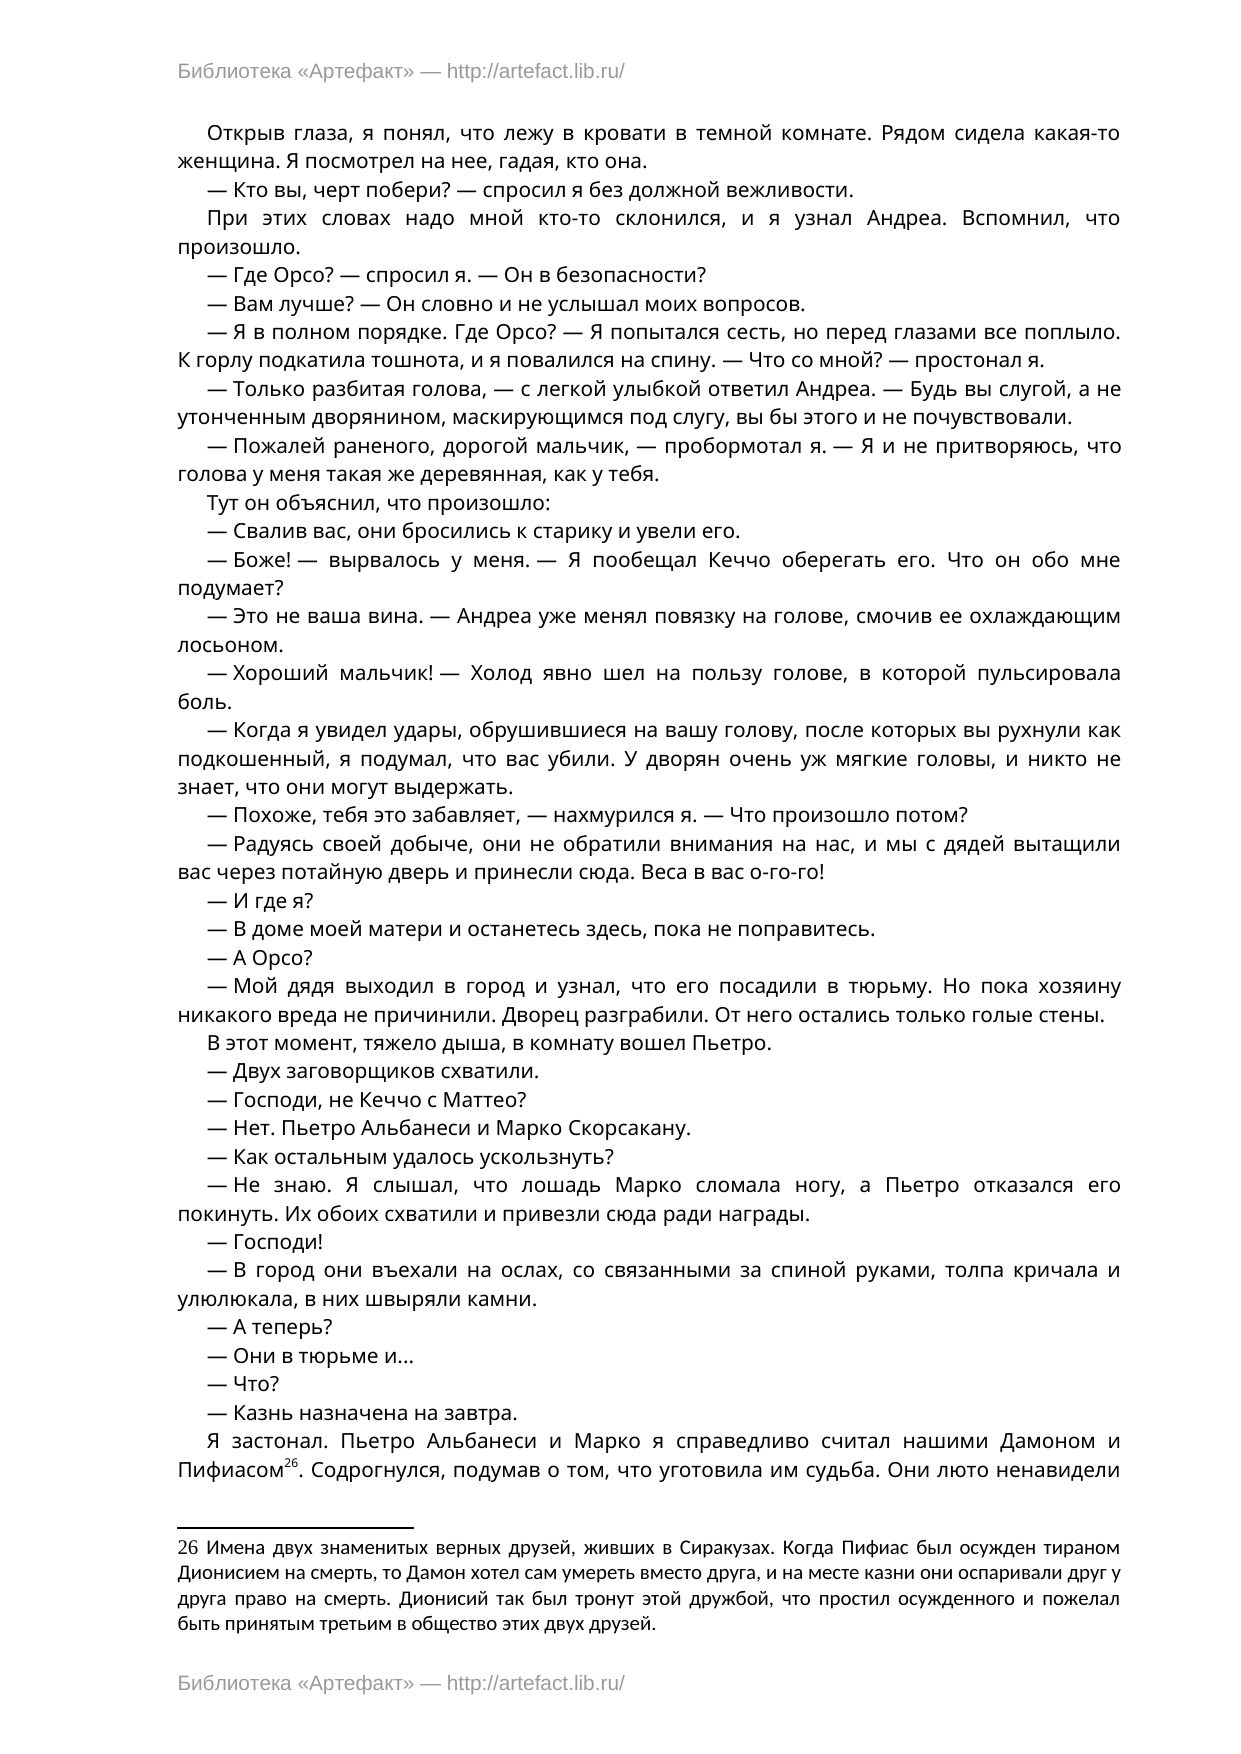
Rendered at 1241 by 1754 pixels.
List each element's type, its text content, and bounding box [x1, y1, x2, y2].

text — А теперь? [177, 1312, 1122, 1341]
text — Не знаю. Я слышал, что лошадь Марко сломала ногу, а Пьетро отказался его покинуть. Их обоих схватили и привезли сюда ради награды. [177, 1170, 1122, 1227]
text При этих словах надо мной кто-то склонился, и я узнал Андреа. Вспомнил, что произошло. [177, 203, 1122, 260]
text Открыв глаза, я понял, что лежу в кровати в темной комнате. Рядом сидела какая-то женщина. Я посмотрел на нее, гадая, кто она. [177, 118, 1122, 175]
text — Вам лучше? — Он словно и не услышал моих вопросов. [177, 289, 1122, 317]
text — Когда я увидел удары, обрушившиеся на вашу голову, после которых вы рухнули как подкошенный, я подумал, что вас убили. У дворян очень уж мягкие головы, и никто не знает, что они могут выдержать. [177, 715, 1122, 801]
text — Только разбитая голова, — с легкой улыбкой ответил Андреа. — Будь вы слугой, а не утонченным дворянином, маскирующимся под слугу, вы бы этого и не почувствовали. [177, 374, 1122, 431]
text — Пожалей раненого, дорогой мальчик, — пробормотал я. — Я и не притворяюсь, что голова у меня такая же деревянная, как у тебя. [177, 431, 1122, 488]
text — В город они въехали на ослах, со связанными за спиной руками, толпа кричала и улюлюкала, в них швыряли камни. [177, 1256, 1122, 1312]
text — Нет. Пьетро Альбанеси и Марко Скорсакану. [177, 1113, 1122, 1142]
text — Боже! — вырвалось у меня. — Я пообещал Кеччо оберегать его. Что он обо мне подумает? [177, 545, 1122, 602]
text — И где я? [177, 886, 1122, 914]
text — В доме моей матери и останетесь здесь, пока не поправитесь. [177, 914, 1122, 943]
text — Похоже, тебя это забавляет, — нахмурился я. — Что произошло потом? [177, 801, 1122, 829]
text — Я в полном порядке. Где Орсо? — Я попытался сесть, но перед глазами все поплыло. К горлу подкатила тошнота, и я повалился на спину. — Что со мной? — простонал я. [177, 317, 1122, 374]
text Тут он объяснил, что произошло: [177, 488, 1122, 516]
text — Хороший мальчик! — Холод явно шел на пользу голове, в которой пульсировала боль. [177, 658, 1122, 715]
text — Где Орсо? — спросил я. — Он в безопасности? [177, 260, 1122, 289]
text — А Орсо? [177, 943, 1122, 971]
text — Как остальным удалось ускользнуть? [177, 1142, 1122, 1170]
text — Радуясь своей добыче, они не обратили внимания на нас, и мы с дядей вытащили вас через потайную дверь и принесли сюда. Веса в вас о-го-го! [177, 829, 1122, 886]
text — Мой дядя выходил в город и узнал, что его посадили в тюрьму. Но пока хозяину никакого вреда не причинили. Дворец разграбили. От него остались только голые стены. [177, 971, 1122, 1028]
text — Свалив вас, они бросились к старику и увели его. [177, 516, 1122, 545]
text — Казнь назначена на завтра. [177, 1398, 1122, 1426]
text — Кто вы, черт побери? — спросил я без должной вежливости. [177, 175, 1122, 203]
text — Они в тюрьме и... [177, 1341, 1122, 1369]
text В этот момент, тяжело дыша, в комнату вошел Пьетро. [177, 1028, 1122, 1057]
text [177, 1426, 1122, 1483]
text — Это не ваша вина. — Андреа уже менял повязку на голове, смочив ее охлаждающим лосьоном. [177, 602, 1122, 658]
text — Господи, не Кеччо с Маттео? [177, 1085, 1122, 1113]
text — Что? [177, 1369, 1122, 1398]
text — Господи! [177, 1227, 1122, 1256]
text — Двух заговорщиков схватили. [177, 1057, 1122, 1085]
